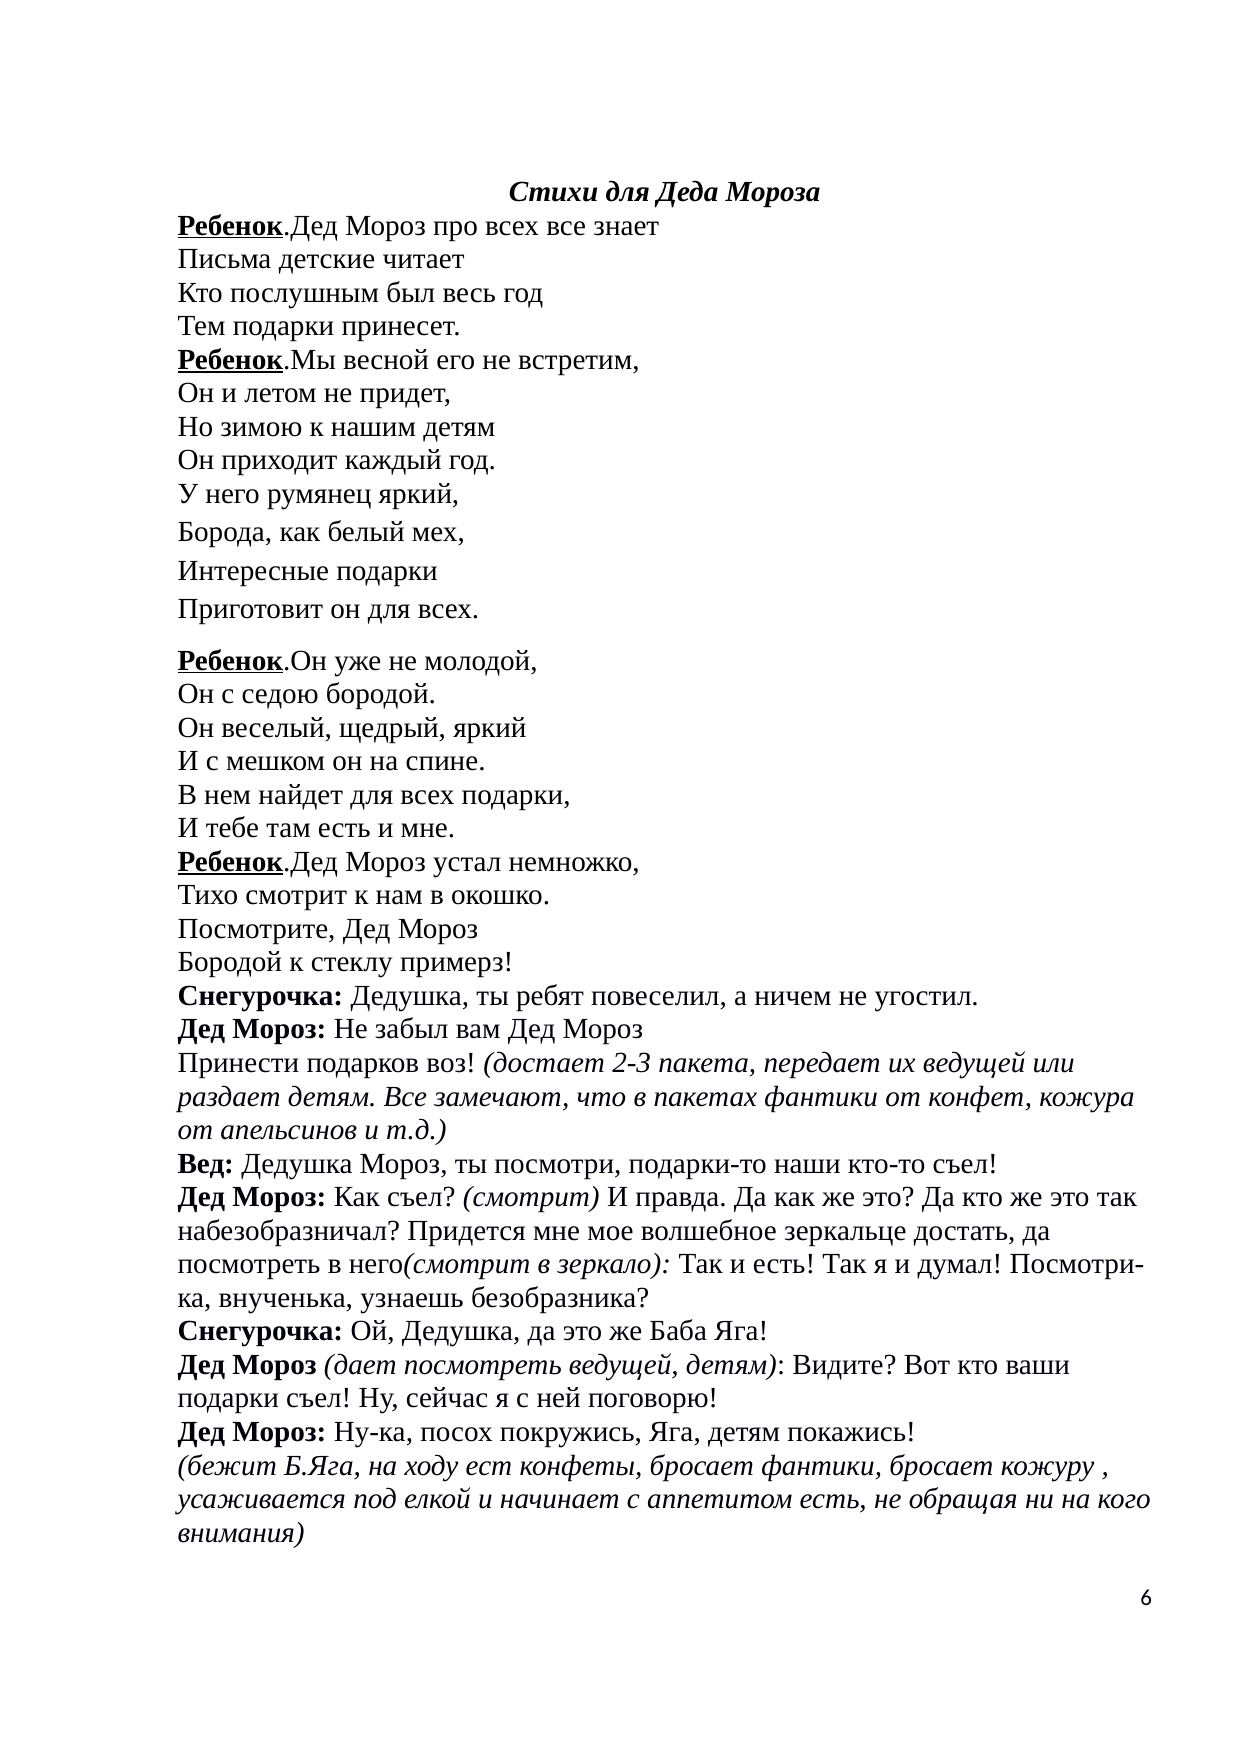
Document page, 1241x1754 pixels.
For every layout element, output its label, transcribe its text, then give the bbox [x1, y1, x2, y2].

text Стихи для Деда Мороза [177, 174, 1152, 208]
text Тихо смотрит к нам в окошко. Посмотрите, Дед Мороз [177, 877, 1152, 944]
text Письма детские читает [177, 241, 1152, 275]
text У него румянец яркий, Борода, как белый мех, Интересные подарки Приготовит он для всех. [177, 476, 1152, 625]
text Ребенок.Он уже не молодой, [177, 643, 1152, 676]
text Тем подарки принесет. [177, 308, 1152, 342]
text Ребенок.Дед Мороз устал немножко, [177, 844, 1152, 877]
text Он веселый, щедрый, яркий [177, 710, 1152, 743]
text И с мешком он на спине. [177, 743, 1152, 777]
text Ребенок.Дед Мороз про всех все знает [177, 208, 1152, 241]
text И тебе там есть и мне. [177, 810, 1152, 844]
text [177, 978, 1152, 1548]
text Ребенок.Мы весной его не встретим, Он и летом не придет, Но зимою к нашим детям Он приходит каждый год. [177, 342, 1152, 476]
text Бородой к стеклу примерз! [177, 944, 1152, 978]
text В нем найдет для всех подарки, [177, 777, 1152, 810]
text Кто послушным был весь год [177, 275, 1152, 308]
text Он с седою бородой. [177, 676, 1152, 710]
